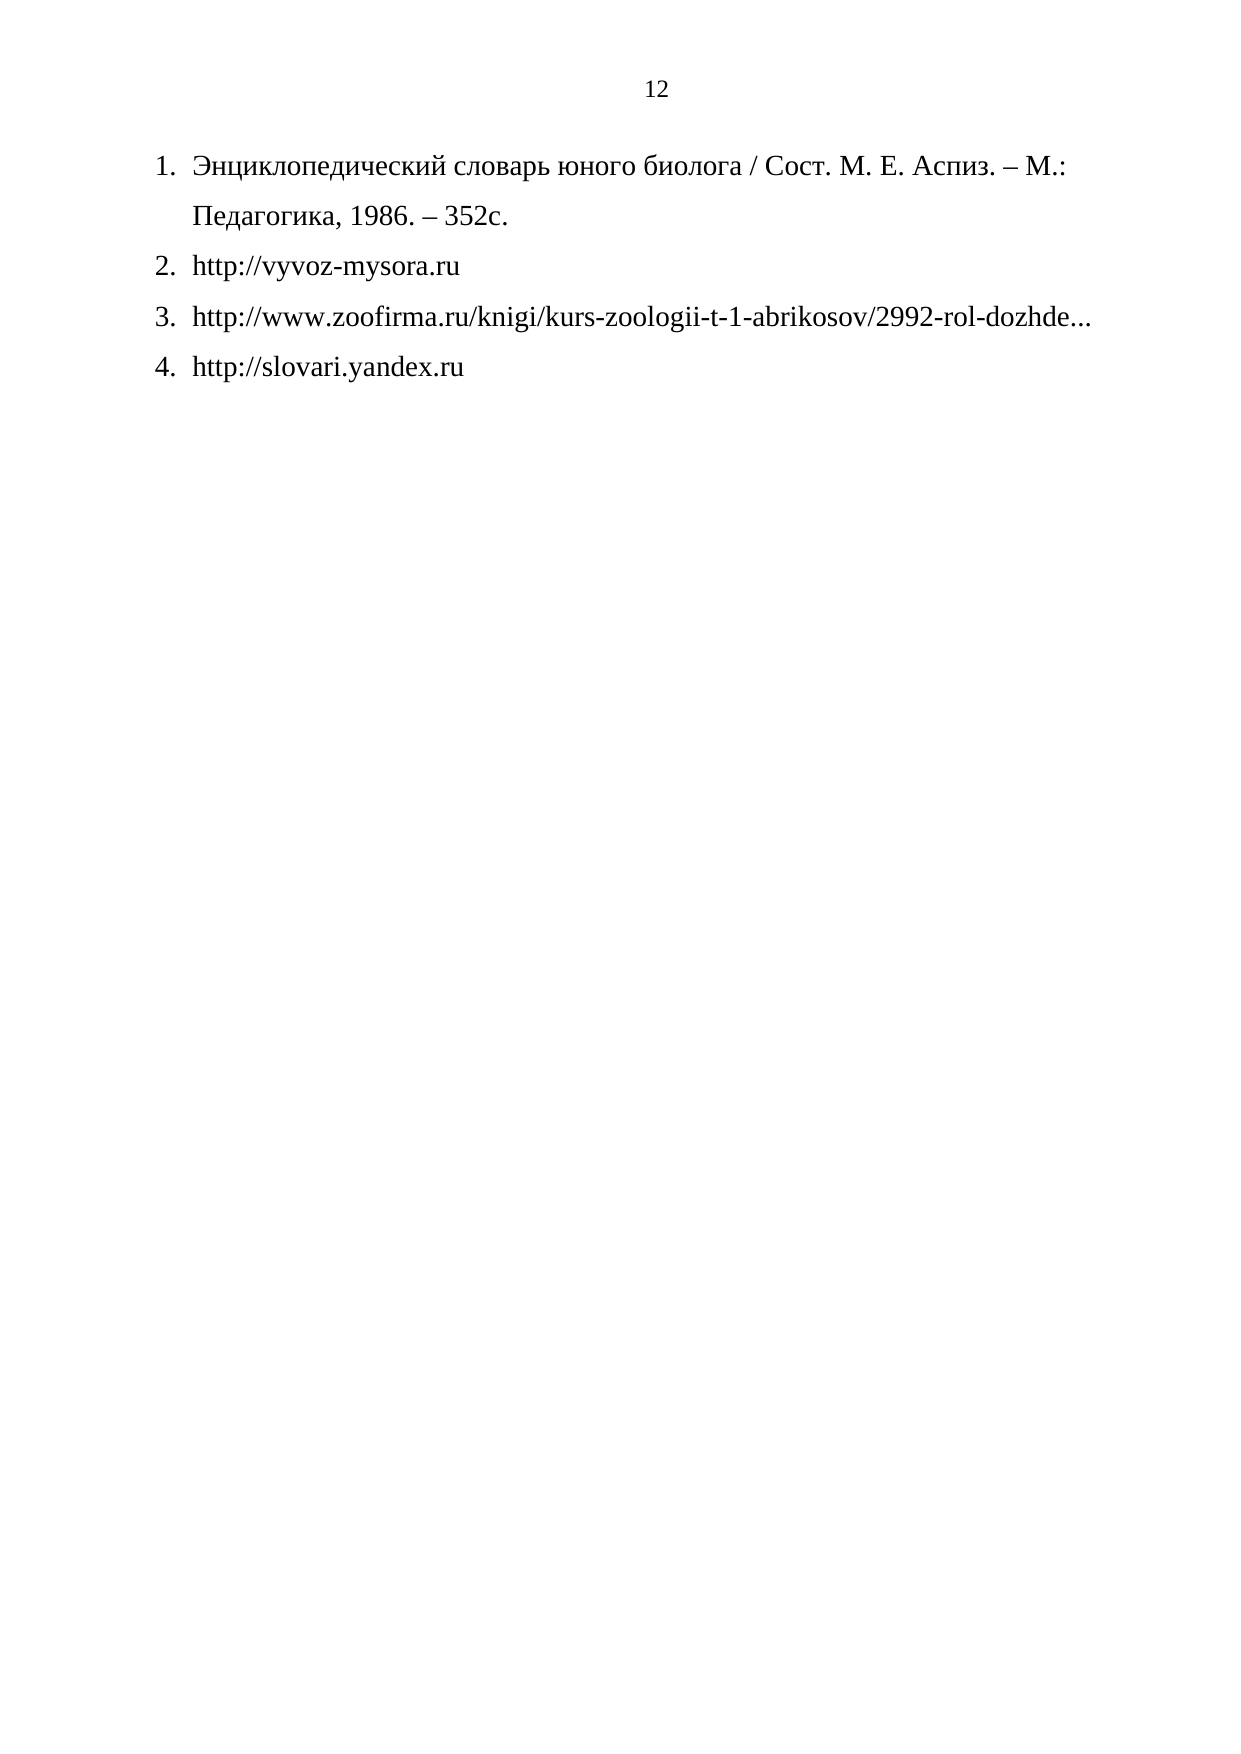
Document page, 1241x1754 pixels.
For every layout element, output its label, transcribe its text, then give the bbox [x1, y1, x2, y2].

list http://www.zoofirma.ru/knigi/kurs-zoologii-t-1-abrikosov/2992-rol-dozhde... [154, 299, 1165, 332]
list http://vyvoz-mysora.ru [154, 248, 1165, 282]
list Энциклопедический словарь юного биолога / Сост. М. Е. Аспиз. – М.: Педагогика, 1986. – 352с. [154, 148, 1165, 232]
list http://slovari.yandex.ru [154, 349, 1165, 382]
